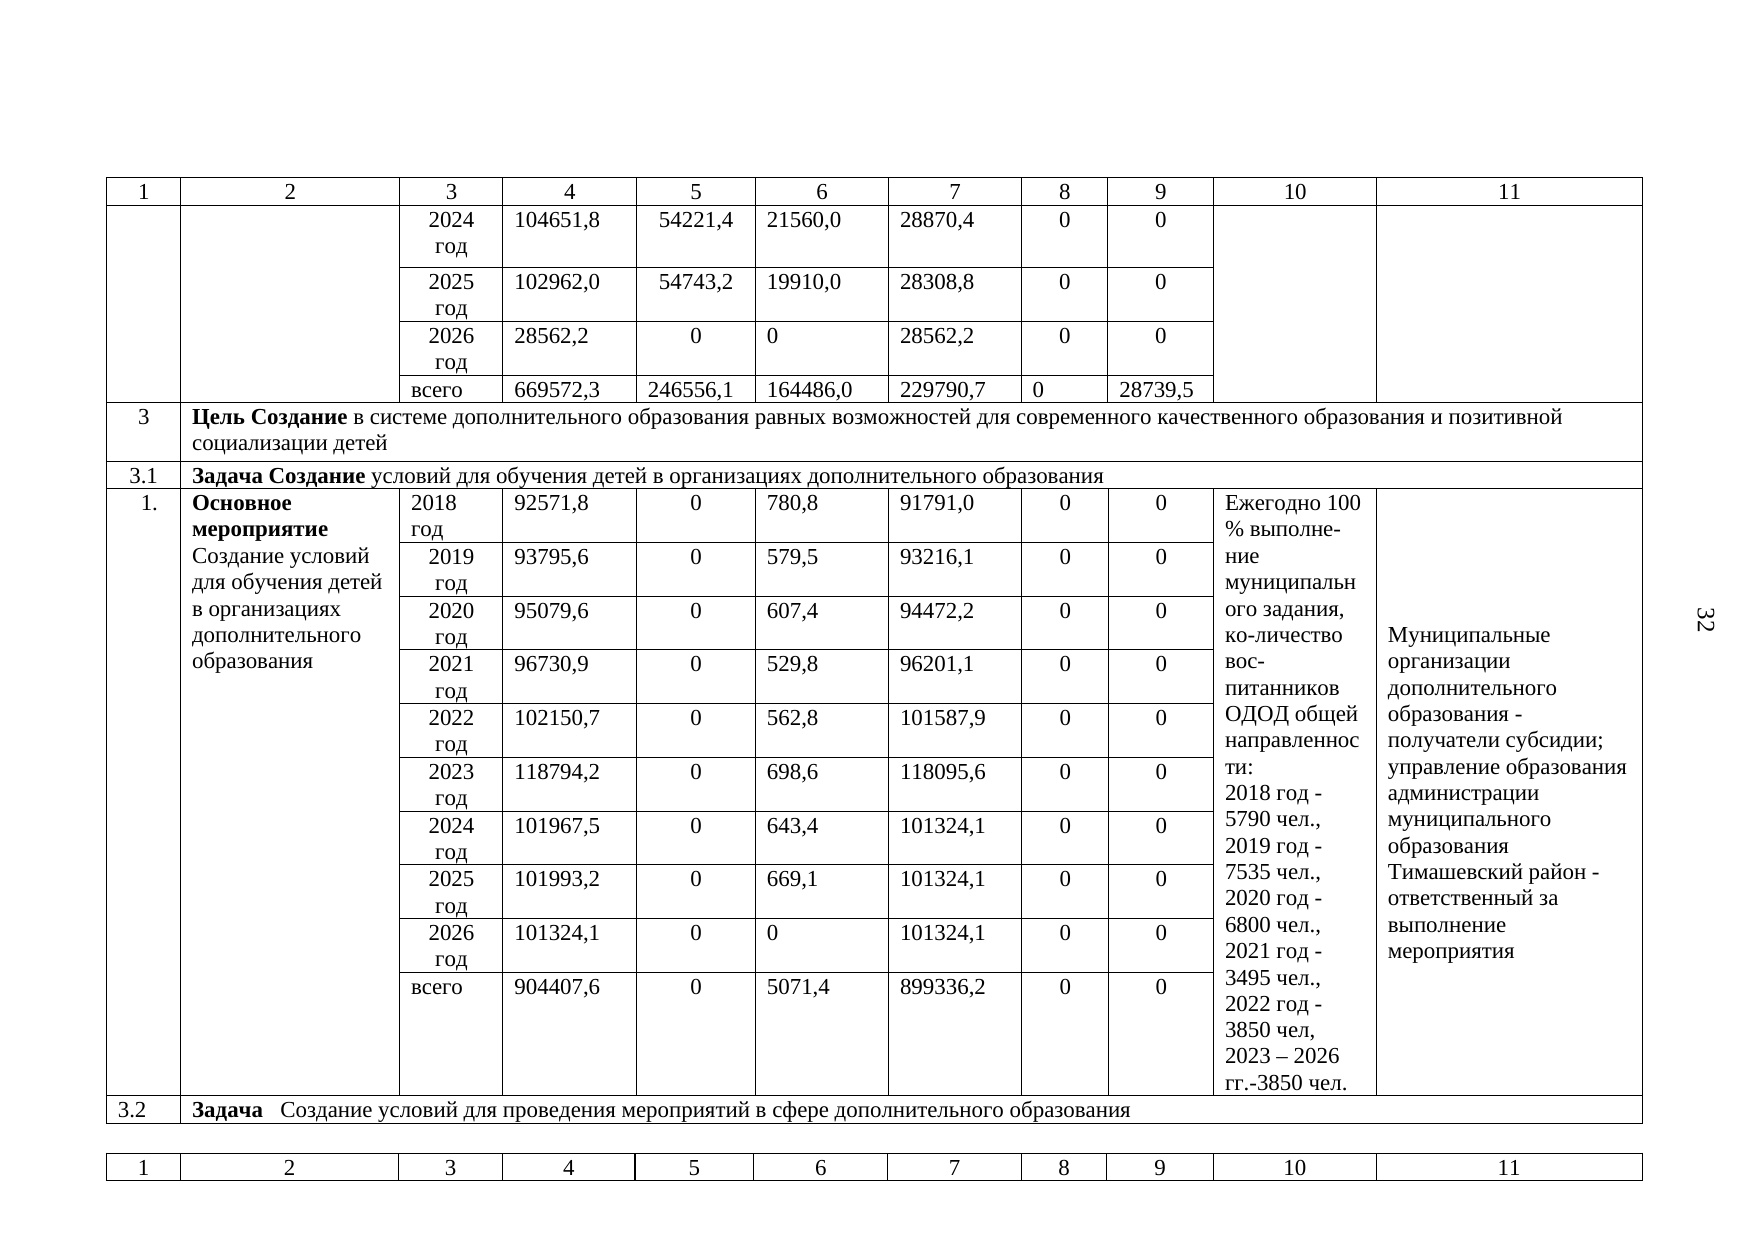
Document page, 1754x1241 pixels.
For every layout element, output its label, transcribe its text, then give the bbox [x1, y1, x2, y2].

table_cell 92571,8 [503, 489, 636, 542]
table_cell 0 [637, 322, 755, 374]
table_cell 2026 год [400, 919, 502, 972]
table_cell 28308,8 [889, 268, 1021, 321]
table_cell 579,5 [756, 543, 888, 596]
table_cell 0 [637, 919, 755, 972]
table_cell 19910,0 [756, 268, 888, 321]
table_header 4 [503, 178, 636, 204]
table_header 10 [1214, 1154, 1376, 1180]
table_cell 698,6 [756, 758, 888, 811]
table_cell 0 [1022, 322, 1107, 374]
table_cell 0 [1022, 597, 1108, 649]
table_cell 93216,1 [889, 543, 1021, 596]
table_cell 0 [1109, 650, 1213, 703]
table_header 1 [107, 1154, 180, 1180]
table_cell 0 [1022, 650, 1108, 703]
table_header 11 [1377, 178, 1642, 204]
table_cell 0 [756, 919, 888, 972]
table_header 3 [399, 1154, 502, 1180]
table_cell 2020 год [400, 597, 502, 649]
table_cell 164486,0 [756, 376, 888, 402]
table_cell 0 [1108, 268, 1213, 321]
table_header 2 [181, 1154, 398, 1180]
table_header 2 [181, 178, 399, 204]
table_cell 101587,9 [889, 704, 1021, 757]
table_cell 0 [1109, 489, 1213, 542]
table_cell 0 [1108, 206, 1213, 267]
table_cell 0 [1022, 973, 1108, 1095]
table_cell 101967,5 [503, 812, 636, 864]
table_cell 21560,0 [756, 206, 888, 267]
table_cell Основное мероприятие Создание условий для обучения детей в организациях дополнительного образования [181, 489, 399, 1095]
table_header 6 [754, 1154, 887, 1180]
table_cell 0 [1108, 322, 1213, 374]
table_cell [1377, 206, 1642, 402]
table_cell 643,4 [756, 812, 888, 864]
table_cell 0 [1022, 812, 1108, 864]
table_cell 118794,2 [503, 758, 636, 811]
table_cell 3 [107, 403, 180, 461]
table_cell 0 [1022, 376, 1107, 402]
table_cell всего [400, 973, 502, 1095]
table_cell 0 [637, 704, 755, 757]
table_cell 0 [1022, 206, 1107, 267]
table_cell 2022 год [400, 704, 502, 757]
table_header 10 [1214, 178, 1376, 204]
table_header 11 [1377, 1154, 1642, 1180]
table_cell 0 [637, 973, 755, 1095]
table_header 8 [1022, 1154, 1106, 1180]
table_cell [1377, 489, 1642, 1095]
table_cell Ежегодно 100 % выполне-ние муниципального задания, ко-личество вос-питанников ОДОД общей направленности: 2018 год - 5790 чел., 2019 год - 7535 чел., 2020 год - 6800 чел., 2021 год - 3495 чел., 2022 год - 3850 чел, 2023 – 2026 гг.-3850 чел. [1214, 489, 1376, 1095]
table_cell 118095,6 [889, 758, 1021, 811]
table_cell 0 [1109, 758, 1213, 811]
table_header 6 [756, 178, 888, 204]
table_cell 101993,2 [503, 865, 636, 918]
table_cell 0 [1022, 865, 1108, 918]
table_cell 2021 год [400, 650, 502, 703]
table_cell 2026 год [400, 322, 502, 374]
table_cell 0 [756, 322, 888, 374]
table_cell 3.1 [107, 462, 180, 488]
table_header 5 [637, 178, 755, 204]
table_cell 0 [1109, 543, 1213, 596]
table_cell 0 [1022, 758, 1108, 811]
table_cell 0 [637, 597, 755, 649]
table_cell 102962,0 [503, 268, 636, 321]
table_cell 95079,6 [503, 597, 636, 649]
table_header 4 [503, 1154, 634, 1180]
table_cell 0 [1109, 973, 1213, 1095]
table_cell 28739,5 [1108, 376, 1213, 402]
table_cell 0 [637, 812, 755, 864]
table_cell 0 [1109, 812, 1213, 864]
table_cell 3.2 [107, 1096, 180, 1123]
table_cell всего [400, 376, 502, 402]
table_cell 669,1 [756, 865, 888, 918]
table_cell [181, 206, 399, 402]
table_cell 96730,9 [503, 650, 636, 703]
table_cell 0 [1022, 489, 1108, 542]
table_cell 96201,1 [889, 650, 1021, 703]
table_cell [107, 206, 180, 402]
table_cell 93795,6 [503, 543, 636, 596]
table_cell 0 [1109, 597, 1213, 649]
table_cell 28870,4 [889, 206, 1021, 267]
table_cell 28562,2 [889, 322, 1021, 374]
table_cell 669572,3 [503, 376, 636, 402]
table_cell 0 [1109, 919, 1213, 972]
table_cell 104651,8 [503, 206, 636, 267]
table_cell 229790,7 [889, 376, 1021, 402]
table_cell 0 [1109, 865, 1213, 918]
table_cell 101324,1 [889, 812, 1021, 864]
table_cell 102150,7 [503, 704, 636, 757]
table_cell [1214, 206, 1376, 402]
table_header 7 [889, 178, 1021, 204]
table_cell 101324,1 [889, 865, 1021, 918]
table_header 1 [107, 178, 180, 204]
table_cell 94472,2 [889, 597, 1021, 649]
table_cell 1. [107, 489, 180, 1095]
table_cell 607,4 [756, 597, 888, 649]
table_cell 54743,2 [637, 268, 755, 321]
table_cell Задача Создание условий для проведения мероприятий в сфере дополнительного образования [181, 1096, 1642, 1123]
table_cell 54221,4 [637, 206, 755, 267]
table_cell 529,8 [756, 650, 888, 703]
table_cell 101324,1 [889, 919, 1021, 972]
table_cell 2018 год [400, 489, 502, 542]
table_cell 2025 год [400, 268, 502, 321]
table_header 9 [1108, 178, 1213, 204]
table_cell 0 [1022, 543, 1108, 596]
table_cell 780,8 [756, 489, 888, 542]
table_header 5 [636, 1154, 753, 1180]
table_header 9 [1107, 1154, 1213, 1180]
table_cell 0 [1022, 704, 1108, 757]
table_cell 246556,1 [637, 376, 755, 402]
table_cell 91791,0 [889, 489, 1021, 542]
table_cell Цель Создание в системе дополнительного образования равных возможностей для современного качественного образования и позитивной социализации детей [181, 403, 1642, 461]
table_cell 904407,6 [503, 973, 636, 1095]
table_cell 899336,2 [889, 973, 1021, 1095]
table_cell 0 [637, 865, 755, 918]
table_cell 2024 год [400, 206, 502, 267]
table_cell 28562,2 [503, 322, 636, 374]
table_cell 2023 год [400, 758, 502, 811]
table_header 3 [400, 178, 502, 204]
table_cell 5071,4 [756, 973, 888, 1095]
table_cell 0 [637, 543, 755, 596]
table_cell 562,8 [756, 704, 888, 757]
table_header 8 [1022, 178, 1107, 204]
table_cell 0 [637, 650, 755, 703]
table_cell 0 [1022, 268, 1107, 321]
table_cell 0 [637, 489, 755, 542]
table_cell 0 [637, 758, 755, 811]
table_cell 2024 год [400, 812, 502, 864]
table_cell Задача Создание условий для обучения детей в организациях дополнительного образования [181, 462, 1642, 488]
table_cell 2025 год [400, 865, 502, 918]
table_cell 101324,1 [503, 919, 636, 972]
table_cell 2019 год [400, 543, 502, 596]
table_cell 0 [1109, 704, 1213, 757]
table_header 7 [888, 1154, 1021, 1180]
table_cell 0 [1022, 919, 1108, 972]
